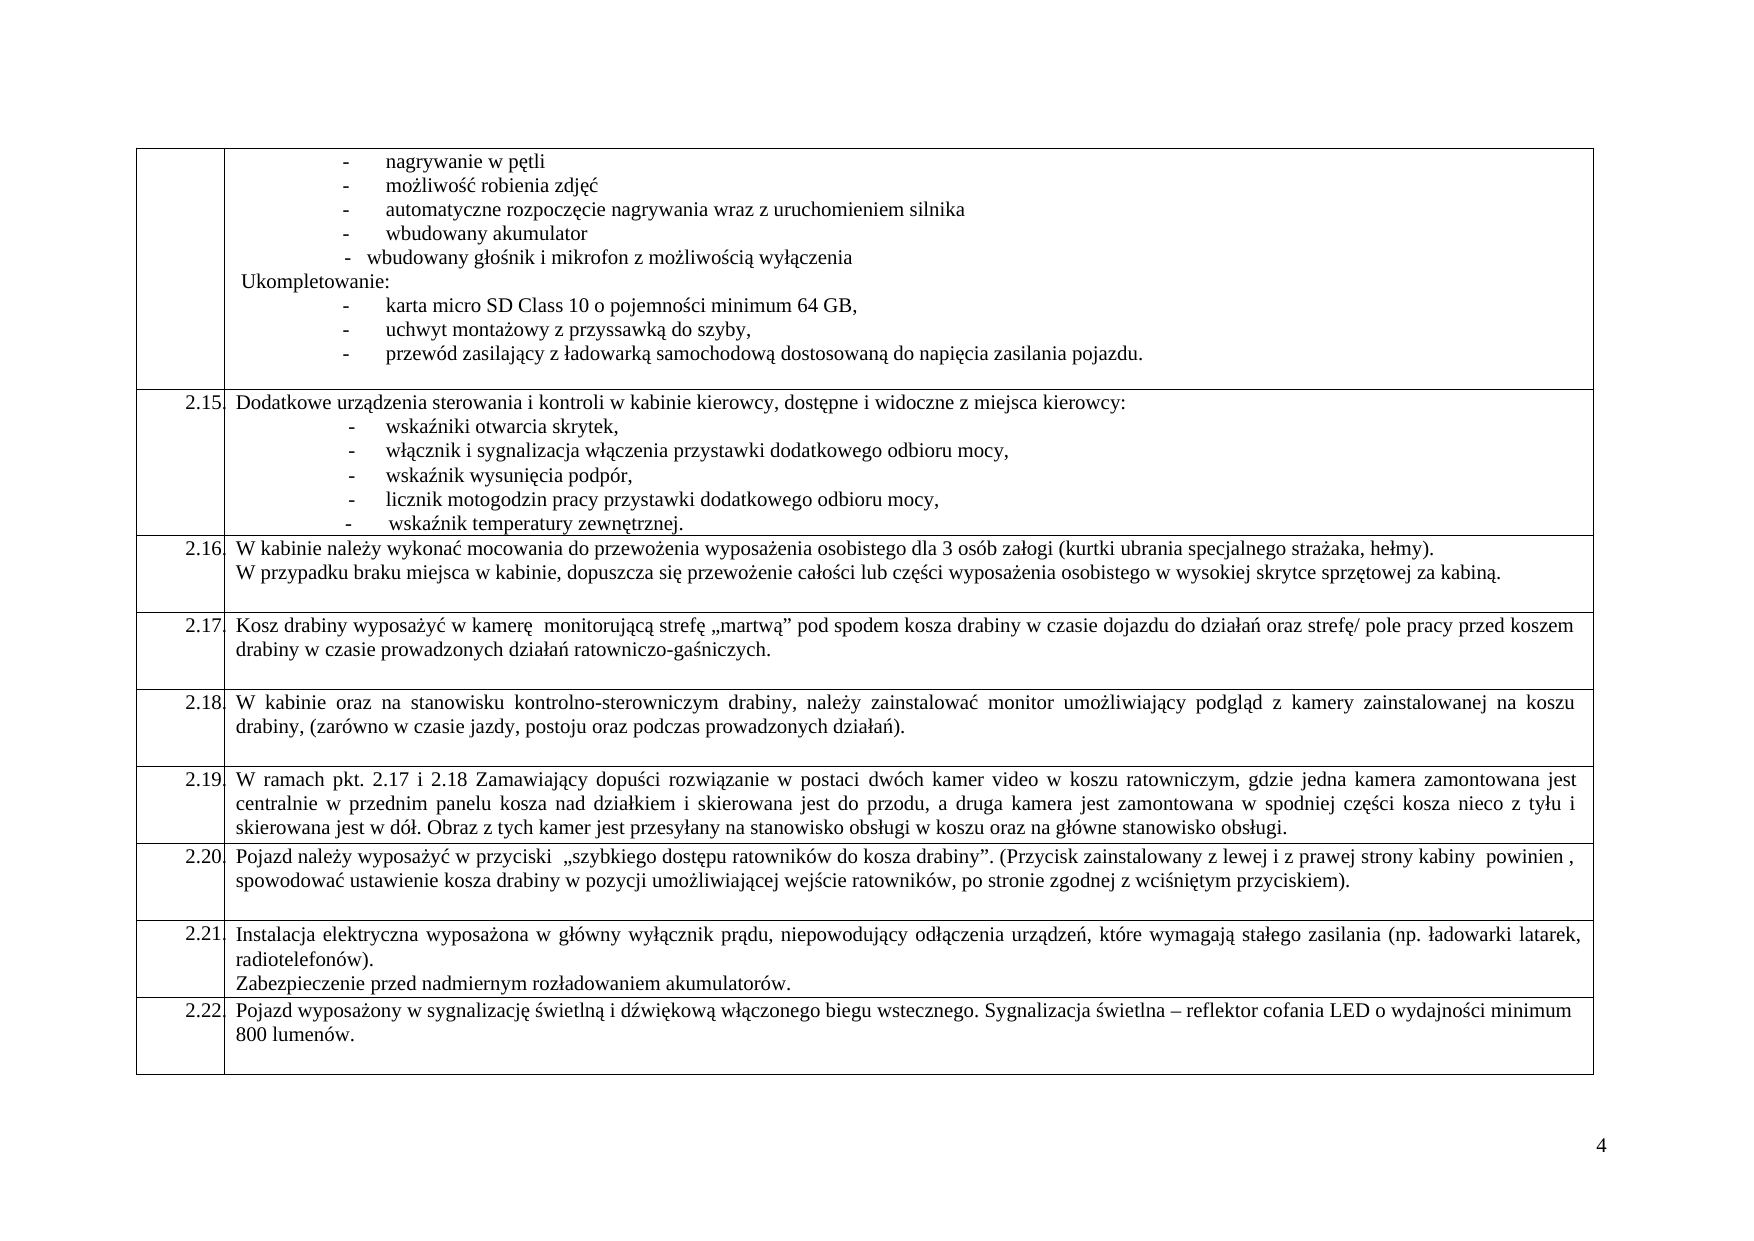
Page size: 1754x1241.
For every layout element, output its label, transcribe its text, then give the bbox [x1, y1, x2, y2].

table_cell W kabinie oraz na stanowisku kontrolno-sterowniczym drabiny, należy zainstalować monitor umożliwiający podgląd z kamery zainstalowanej na koszu drabiny, (zarówno w czasie jazdy, postoju oraz podczas prowadzonych działań). [225, 690, 1593, 766]
table_cell Kosz drabiny wyposażyć w kamerę monitorującą strefę „martwą” pod spodem kosza drabiny w czasie dojazdu do działań oraz strefę/ pole pracy przed koszem drabiny w czasie prowadzonych działań ratowniczo-gaśniczych. [225, 613, 1593, 689]
table_cell [137, 613, 224, 689]
table_cell [137, 536, 224, 612]
table_cell [137, 844, 224, 920]
table_cell [137, 390, 224, 535]
table_cell W ramach pkt. 2.17 i 2.18 Zamawiający dopuści rozwiązanie w postaci dwóch kamer video w koszu ratowniczym, gdzie jedna kamera zamontowana jest centralnie w przednim panelu kosza nad działkiem i skierowana jest do przodu, a druga kamera jest zamontowana w spodniej części kosza nieco z tyłu i skierowana jest w dół. Obraz z tych kamer jest przesyłany na stanowisko obsługi w koszu oraz na główne stanowisko obsługi. [225, 767, 1593, 843]
table_cell Pojazd wyposażony w sygnalizację świetlną i dźwiękową włączonego biegu wstecznego. Sygnalizacja świetlna – reflektor cofania LED o wydajności minimum 800 lumenów. [225, 998, 1593, 1074]
table_cell [137, 921, 224, 997]
table_cell Dodatkowe urządzenia sterowania i kontroli w kabinie kierowcy, dostępne i widoczne z miejsca kierowcy: wskaźniki otwarcia skrytek, włącznik i sygnalizacja włączenia przystawki dodatkowego odbioru mocy, wskaźnik wysunięcia podpór, licznik motogodzin pracy przystawki dodatkowego odbioru mocy, - wskaźnik temperatury zewnętrznej. [225, 390, 1593, 535]
table_cell [137, 767, 224, 843]
table_cell [137, 690, 224, 766]
table_cell [137, 998, 224, 1074]
table_cell Pojazd należy wyposażyć w przyciski „szybkiego dostępu ratowników do kosza drabiny”. (Przycisk zainstalowany z lewej i z prawej strony kabiny powinien , spowodować ustawienie kosza drabiny w pozycji umożliwiającej wejście ratowników, po stronie zgodnej z wciśniętym przyciskiem). [225, 844, 1593, 920]
table_cell W kabinie należy wykonać mocowania do przewożenia wyposażenia osobistego dla 3 osób załogi (kurtki ubrania specjalnego strażaka, hełmy). W przypadku braku miejsca w kabinie, dopuszcza się przewożenie całości lub części wyposażenia osobistego w wysokiej skrytce sprzętowej za kabiną. [225, 536, 1593, 612]
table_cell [225, 149, 1593, 389]
table_cell [137, 149, 224, 389]
table_cell Instalacja elektryczna wyposażona w główny wyłącznik prądu, niepowodujący odłączenia urządzeń, które wymagają stałego zasilania (np. ładowarki latarek, radiotelefonów). Zabezpieczenie przed nadmiernym rozładowaniem akumulatorów. [225, 921, 1593, 997]
